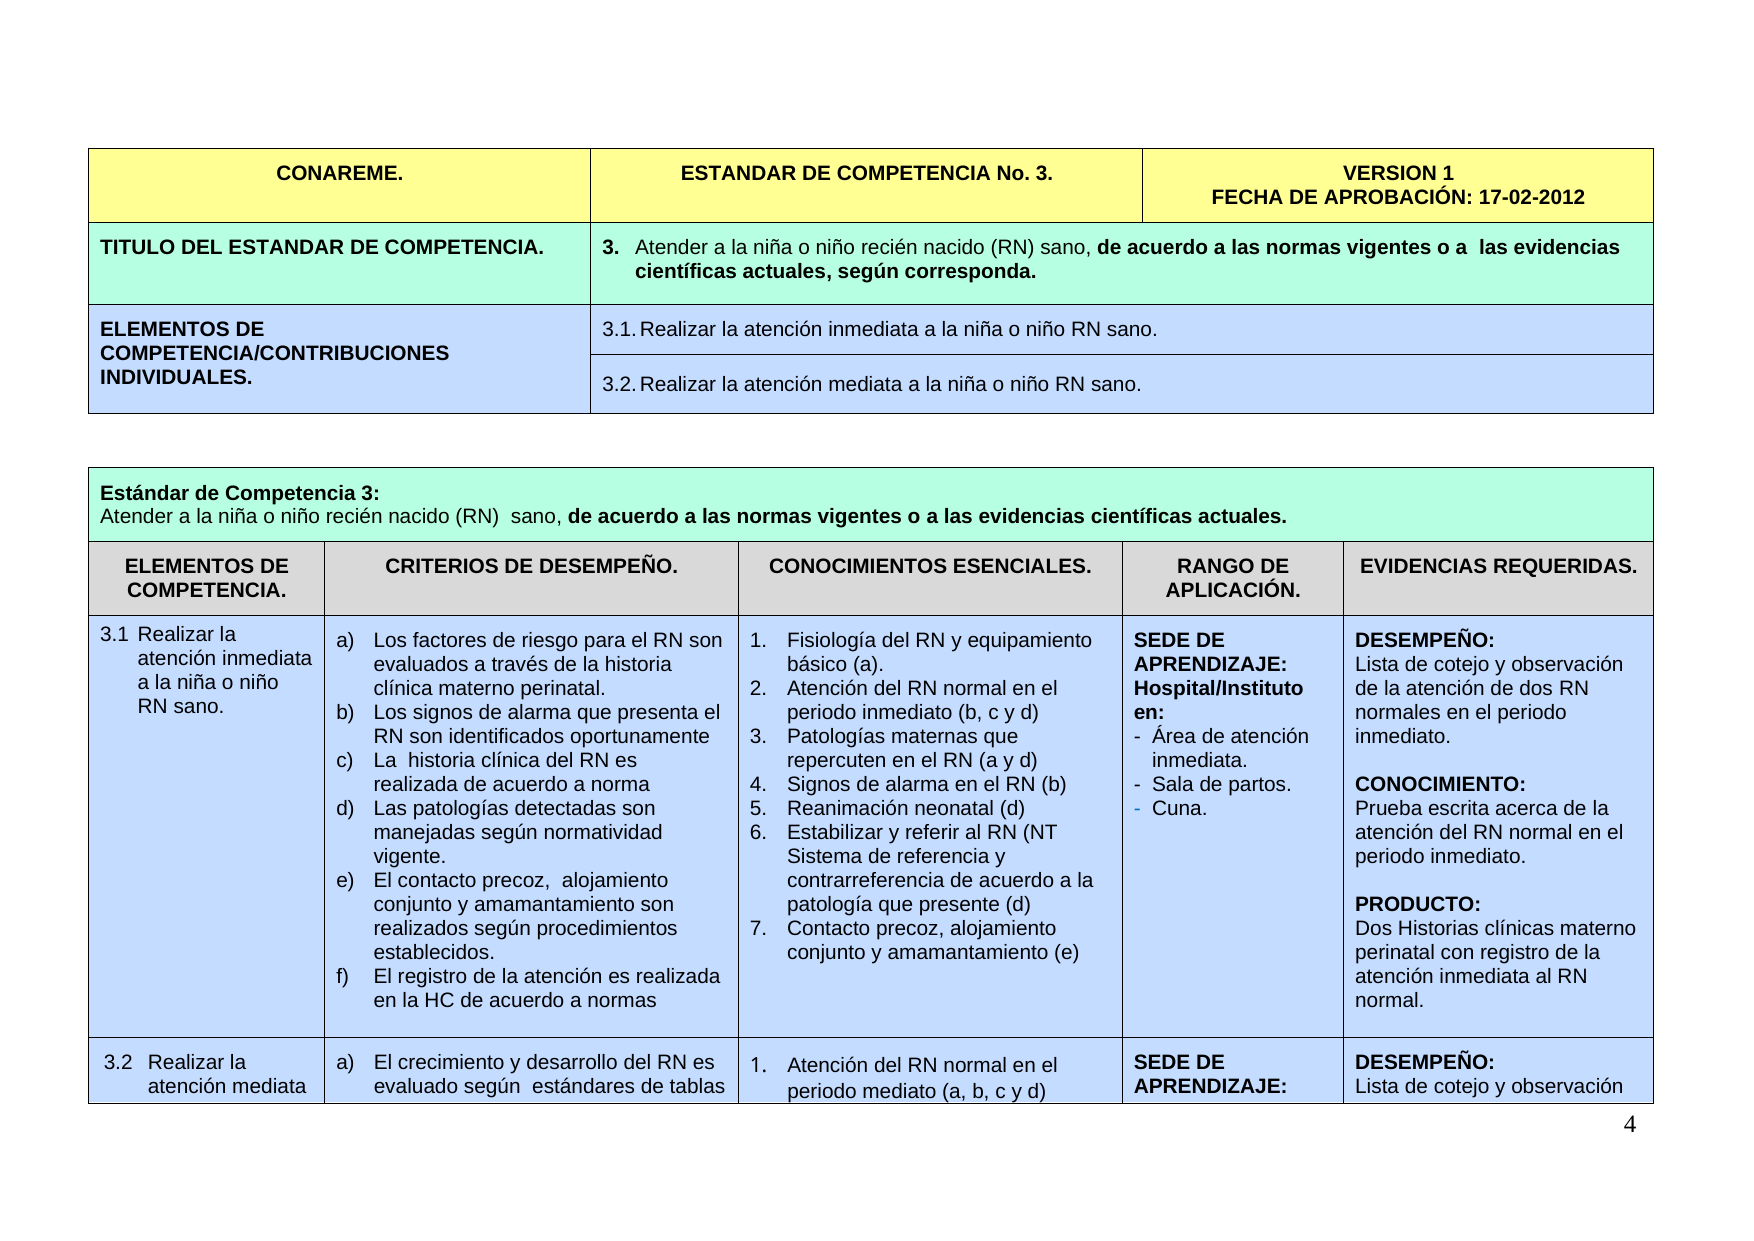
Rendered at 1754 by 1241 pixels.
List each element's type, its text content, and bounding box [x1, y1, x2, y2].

table_cell SEDE DE APRENDIZAJE: Hospital/Instituto en: Área de atención inmediata. Sala de partos. Cuna. [1123, 616, 1343, 1037]
table_cell Atender a la niña o niño recién nacido (RN) sano, de acuerdo a las normas vigentes o a las evidencias científicas actuales, según corresponda. [591, 223, 1653, 304]
table_cell RANGO DE APLICACIÓN. [1123, 542, 1343, 615]
table_header Estándar de Competencia 3: Atender a la niña o niño recién nacido (RN) sano, de acuerdo a las normas vigentes o a las evidencias científicas actuales. [89, 468, 1653, 541]
table_header VERSION 1 FECHA DE APROBACIÓN: 17-02-2012 [1143, 149, 1653, 222]
table_cell Realizar la atención mediata a la niña o niño RN sano. [591, 355, 1653, 413]
table_cell SEDE DE APRENDIZAJE: Hospital/Instituto en: Consulta externa. Área de Puerperio o alojamiento conjunto. [1123, 1038, 1343, 1102]
table_cell ELEMENTOS DE COMPETENCIA. [89, 542, 324, 615]
table_cell ELEMENTOS DE COMPETENCIA/CONTRIBUCIONES INDIVIDUALES. [89, 305, 590, 413]
table_cell DESEMPEÑO: Lista de cotejo y observación de la atención de dos RN normales en el periodo inmediato. CONOCIMIENTO: Prueba escrita acerca de la atención del RN normal en el periodo inmediato. PRODUCTO: Dos Historias clínicas materno perinatal con registro de la atención inmediata al RN normal. [1344, 616, 1653, 1037]
table_cell EVIDENCIAS REQUERIDAS. [1344, 542, 1653, 615]
table_cell Realizar la atención inmediata a la niña o niño RN sano. [591, 305, 1653, 354]
table_cell CONOCIMIENTOS ESENCIALES. [739, 542, 1122, 615]
table_header CONAREME. [89, 149, 590, 222]
table_cell Fisiología del RN y equipamiento básico (a). Atención del RN normal en el periodo inmediato (b, c y d) Patologías maternas que repercuten en el RN (a y d) Signos de alarma en el RN (b) Reanimación neonatal (d) Estabilizar y referir al RN (NT Sistema de referencia y contrarreferencia de acuerdo a la patología que presente (d) Contacto precoz, alojamiento conjunto y amamantamiento (e) [739, 616, 1122, 1037]
table_cell CRITERIOS DE DESEMPEÑO. [325, 542, 738, 615]
table_header ESTANDAR DE COMPETENCIA No. 3. [591, 149, 1142, 222]
table_cell Realizar la atención mediata a la niña o niño RN sano. [89, 1038, 324, 1102]
table_cell Los factores de riesgo para el RN son evaluados a través de la historia clínica materno perinatal. Los signos de alarma que presenta el RN son identificados oportunamente La historia clínica del RN es realizada de acuerdo a norma Las patologías detectadas son manejadas según normatividad vigente. El contacto precoz, alojamiento conjunto y amamantamiento son realizados según procedimientos establecidos. El registro de la atención es realizada en la HC de acuerdo a normas [325, 616, 738, 1037]
table_cell TITULO DEL ESTANDAR DE COMPETENCIA. [89, 223, 590, 304]
table_cell Realizar la atención inmediata a la niña o niño RN sano. [89, 616, 324, 1037]
